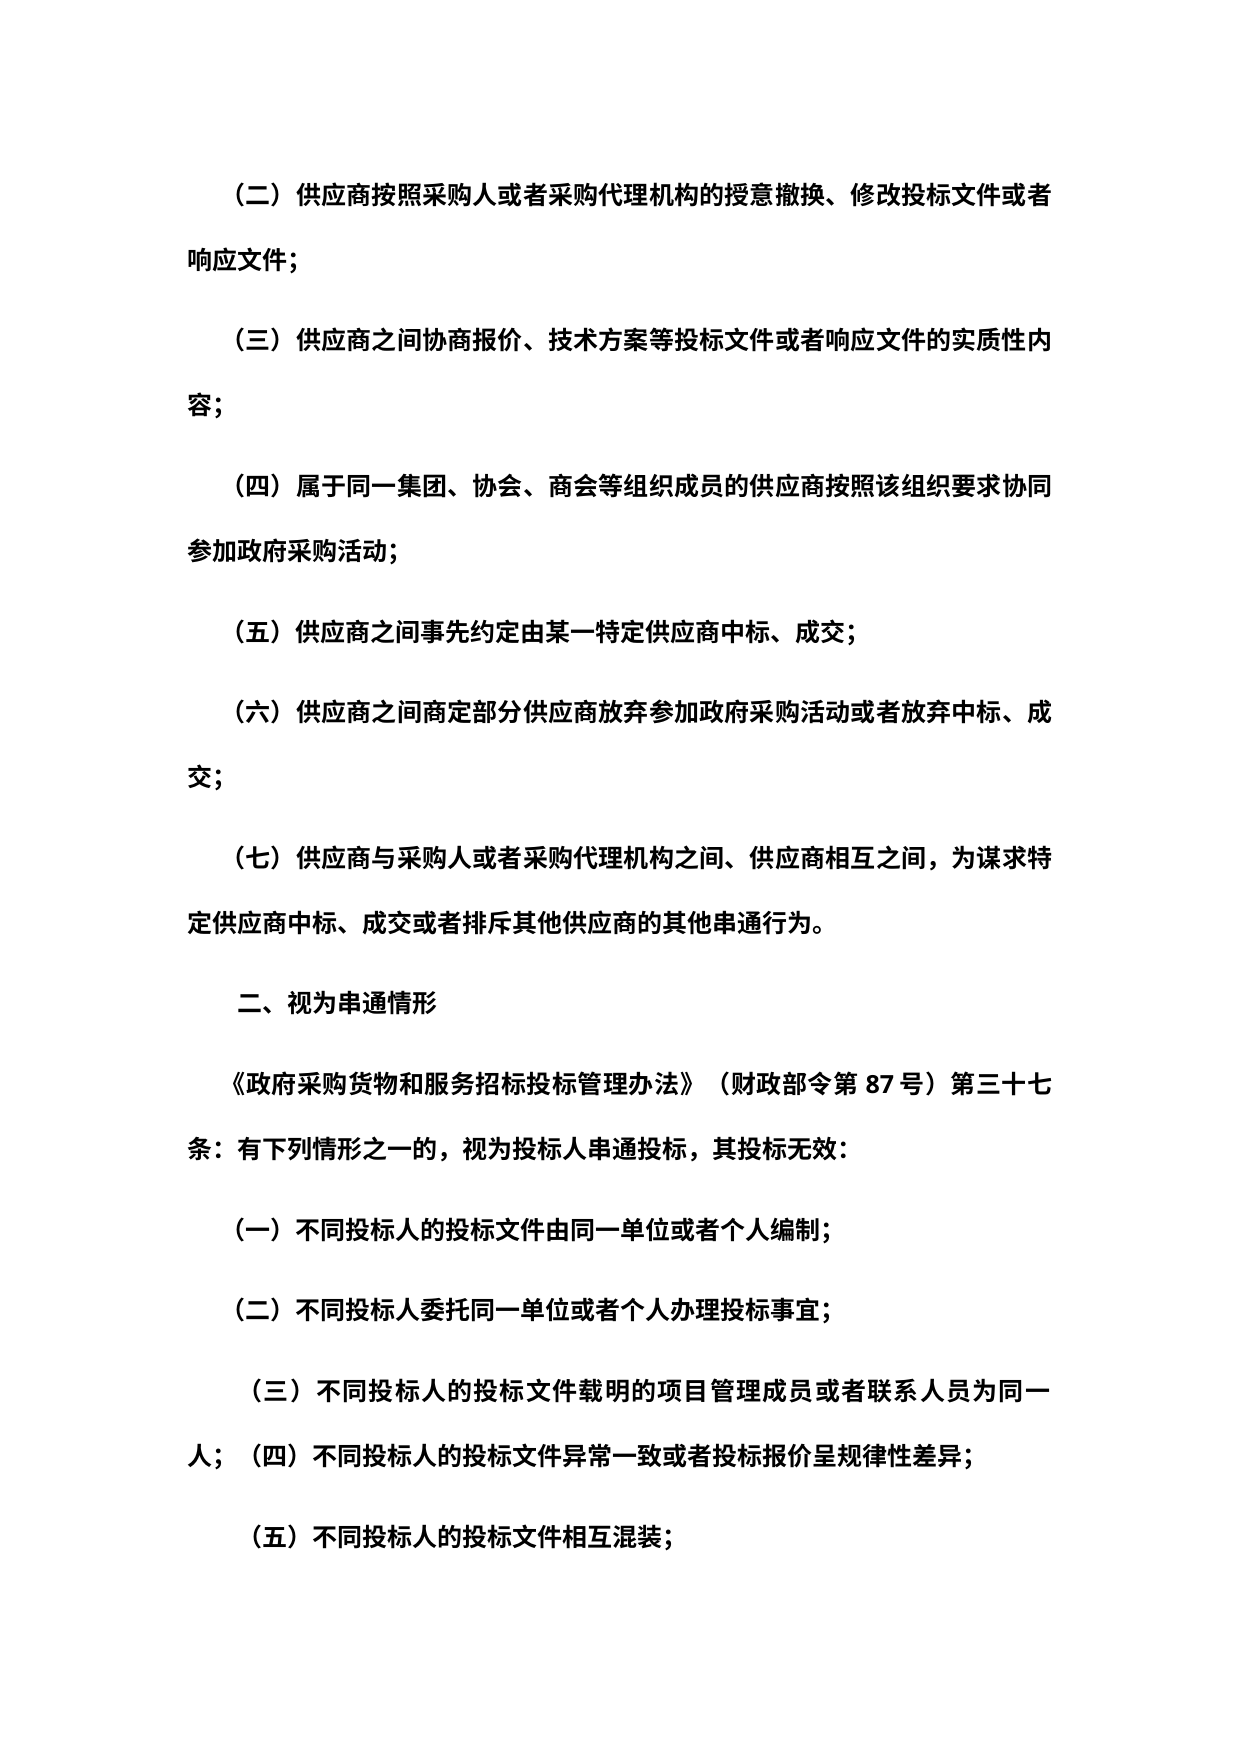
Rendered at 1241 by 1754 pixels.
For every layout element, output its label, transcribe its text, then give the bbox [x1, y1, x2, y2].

text （四）属于同一集团、协会、商会等组织成员的供应商按照该组织要求协同参加政府采购活动； [187, 453, 1053, 583]
text 二、视为串通情形 [187, 971, 1053, 1036]
text （一）不同投标人的投标文件由同一单位或者个人编制； [187, 1197, 1053, 1262]
text （五）供应商之间事先约定由某一特定供应商中标、成交； [187, 599, 1053, 664]
text （三）供应商之间协商报价、技术方案等投标文件或者响应文件的实质性内容； [187, 308, 1053, 438]
text （五）不同投标人的投标文件相互混装； [187, 1504, 1053, 1569]
text （二）不同投标人委托同一单位或者个人办理投标事宜； [187, 1278, 1053, 1343]
text 《政府采购货物和服务招标投标管理办法》（财政部令第87号）第三十七条：有下列情形之一的，视为投标人串通投标，其投标无效： [187, 1051, 1053, 1181]
text （二）供应商按照采购人或者采购代理机构的授意撤换、修改投标文件或者响应文件； [187, 162, 1053, 292]
text （三）不同投标人的投标文件载明的项目管理成员或者联系人员为同一人；（四）不同投标人的投标文件异常一致或者投标报价呈规律性差异； [187, 1358, 1053, 1488]
text （七）供应商与采购人或者采购代理机构之间、供应商相互之间，为谋求特定供应商中标、成交或者排斥其他供应商的其他串通行为。 [187, 825, 1053, 955]
text （六）供应商之间商定部分供应商放弃参加政府采购活动或者放弃中标、成交； [187, 679, 1053, 809]
